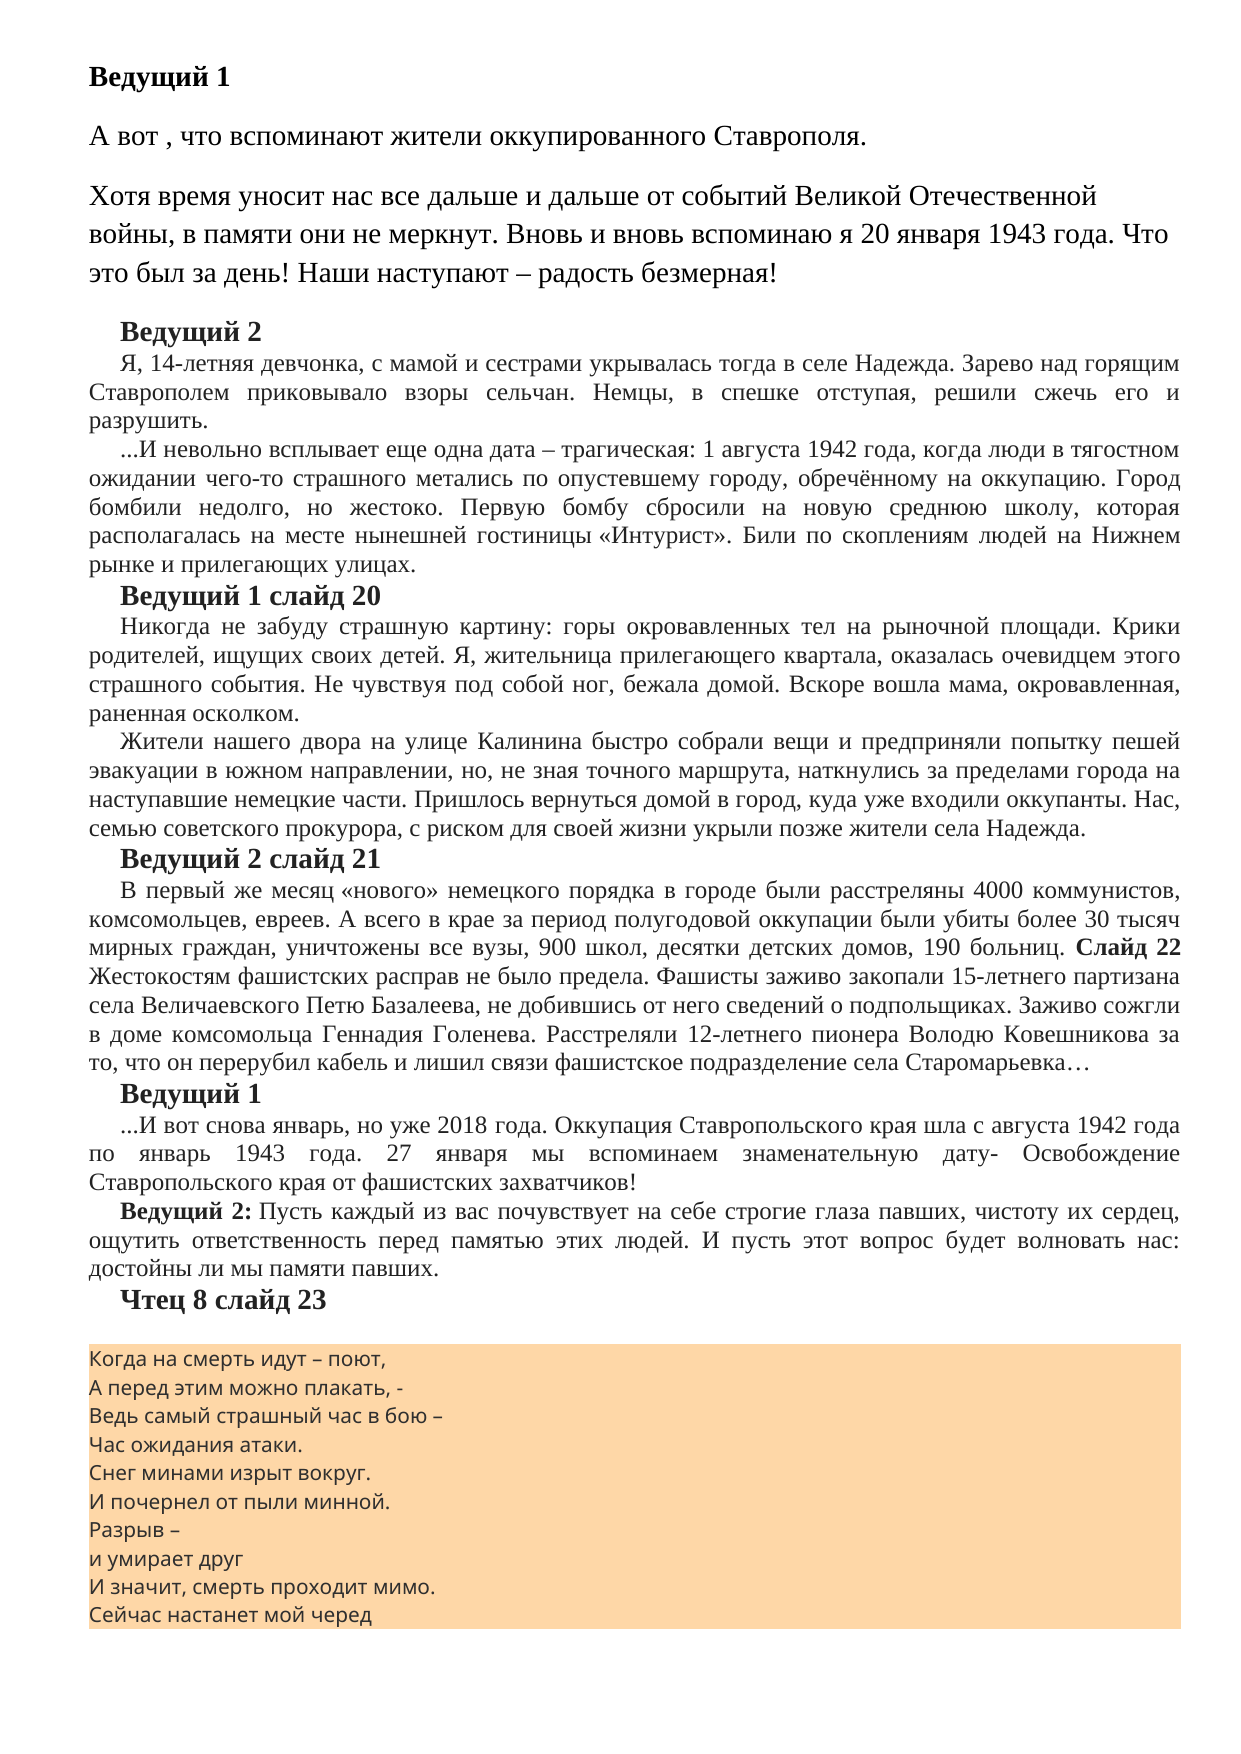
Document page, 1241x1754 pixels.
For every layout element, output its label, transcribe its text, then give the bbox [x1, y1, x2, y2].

text Сейчас настанет мой черед [89, 1601, 1181, 1629]
text Час ожидания атаки. [89, 1430, 1181, 1458]
text Ведущий 2 [89, 314, 1181, 348]
text Когда на смерть идут – поют, [89, 1344, 1181, 1373]
text Ведущий 1 слайд 20 [89, 578, 1181, 611]
text и умирает друг [89, 1544, 1181, 1572]
text А перед этим можно плакать, - [89, 1373, 1181, 1401]
text Ведущий 2: Пусть каждый из вас почувствует на себе строгие глаза павших, чистоту их сердец, ощутить ответственность перед памятью этих людей. И пусть этот вопрос будет волновать нас: достойны ли мы памяти павших. [89, 1196, 1181, 1282]
text И почернел от пыли минной. [89, 1487, 1181, 1515]
text Снег минами изрыт вокруг. [89, 1458, 1181, 1487]
text Разрыв – [89, 1515, 1181, 1544]
text Ведущий 2 слайд 21 [89, 841, 1181, 875]
text ...И вот снова январь, но уже 2018 года. Оккупация Ставропольского края шла с августа 1942 года по январь 1943 года. 27 января мы вспоминаем знаменательную дату- Освобождение Ставропольского края от фашистских захватчиков! [89, 1110, 1181, 1196]
text И значит, смерть проходит мимо. [89, 1572, 1181, 1601]
text Я, 14-летняя девчонка, с мамой и сестрами укрывалась тогда в селе Надежда. Зарево над горящим Ставрополем приковывало взоры сельчан. Немцы, в спешке отступая, решили сжечь его и разрушить. [89, 348, 1181, 434]
text Ведь самый страшный час в бою – [89, 1401, 1181, 1430]
text Жители нашего двора на улице Калинина быстро собрали вещи и предприняли попытку пешей эвакуации в южном направлении, но, не зная точного маршрута, наткнулись за пределами города на наступавшие немецкие части. Пришлось вернуться домой в город, куда уже входили оккупанты. Нас, семью советского прокурора, с риском для своей жизни укрыли позже жители села Надежда. [89, 726, 1181, 841]
text Ведущий 1 [89, 1076, 1181, 1110]
text ...И невольно всплывает еще одна дата – трагическая: 1 августа 1942 года, когда люди в тягостном ожидании чего-то страшного метались по опустевшему городу, обречённому на оккупацию. Город бомбили недолго, но жестоко. Первую бомбу сбросили на новую среднюю школу, которая располагалась на месте нынешней гостиницы «Интурист». Били по скоплениям людей на Нижнем рынке и прилегающих улицах. [89, 434, 1181, 578]
text Никогда не забуду страшную картину: горы окровавленных тел на рыночной площади. Крики родителей, ищущих своих детей. Я, жительница прилегающего квартала, оказалась очевидцем этого страшного события. Не чувствуя под собой ног, бежала домой. Вскоре вошла мама, окровавленная, раненная осколком. [89, 611, 1181, 726]
text Ведущий 1 [89, 59, 1181, 93]
text Чтец 8 слайд 23 [89, 1282, 1181, 1316]
text Хотя время уносит нас все дальше и дальше от событий Великой Отечественной войны, в памяти они не меркнут. Вновь и вновь вспоминаю я 20 января 1943 года. Что это был за день! Наши наступают – радость безмерная! [89, 178, 1181, 288]
text В первый же месяц «нового» немецкого порядка в городе были расстреляны 4000 коммунистов, комсомольцев, евреев. А всего в крае за период полугодовой оккупации были убиты более 30 тысяч мирных граждан, уничтожены все вузы, 900 школ, десятки детских домов, 190 больниц. Слайд 22 Жестокостям фашистских расправ не было предела. Фашисты заживо закопали 15-летнего партизана села Величаевского Петю Базалеева, не добившись от него сведений о подпольщиках. Заживо сожгли в доме комсомольца Геннадия Голенева. Расстреляли 12-летнего пионера Володю Ковешникова за то, что он перерубил кабель и лишил связи фашистское подразделение села Старомарьевка… [89, 875, 1181, 1076]
text А вот , что вспоминают жители оккупированного Ставрополя. [89, 118, 1181, 152]
